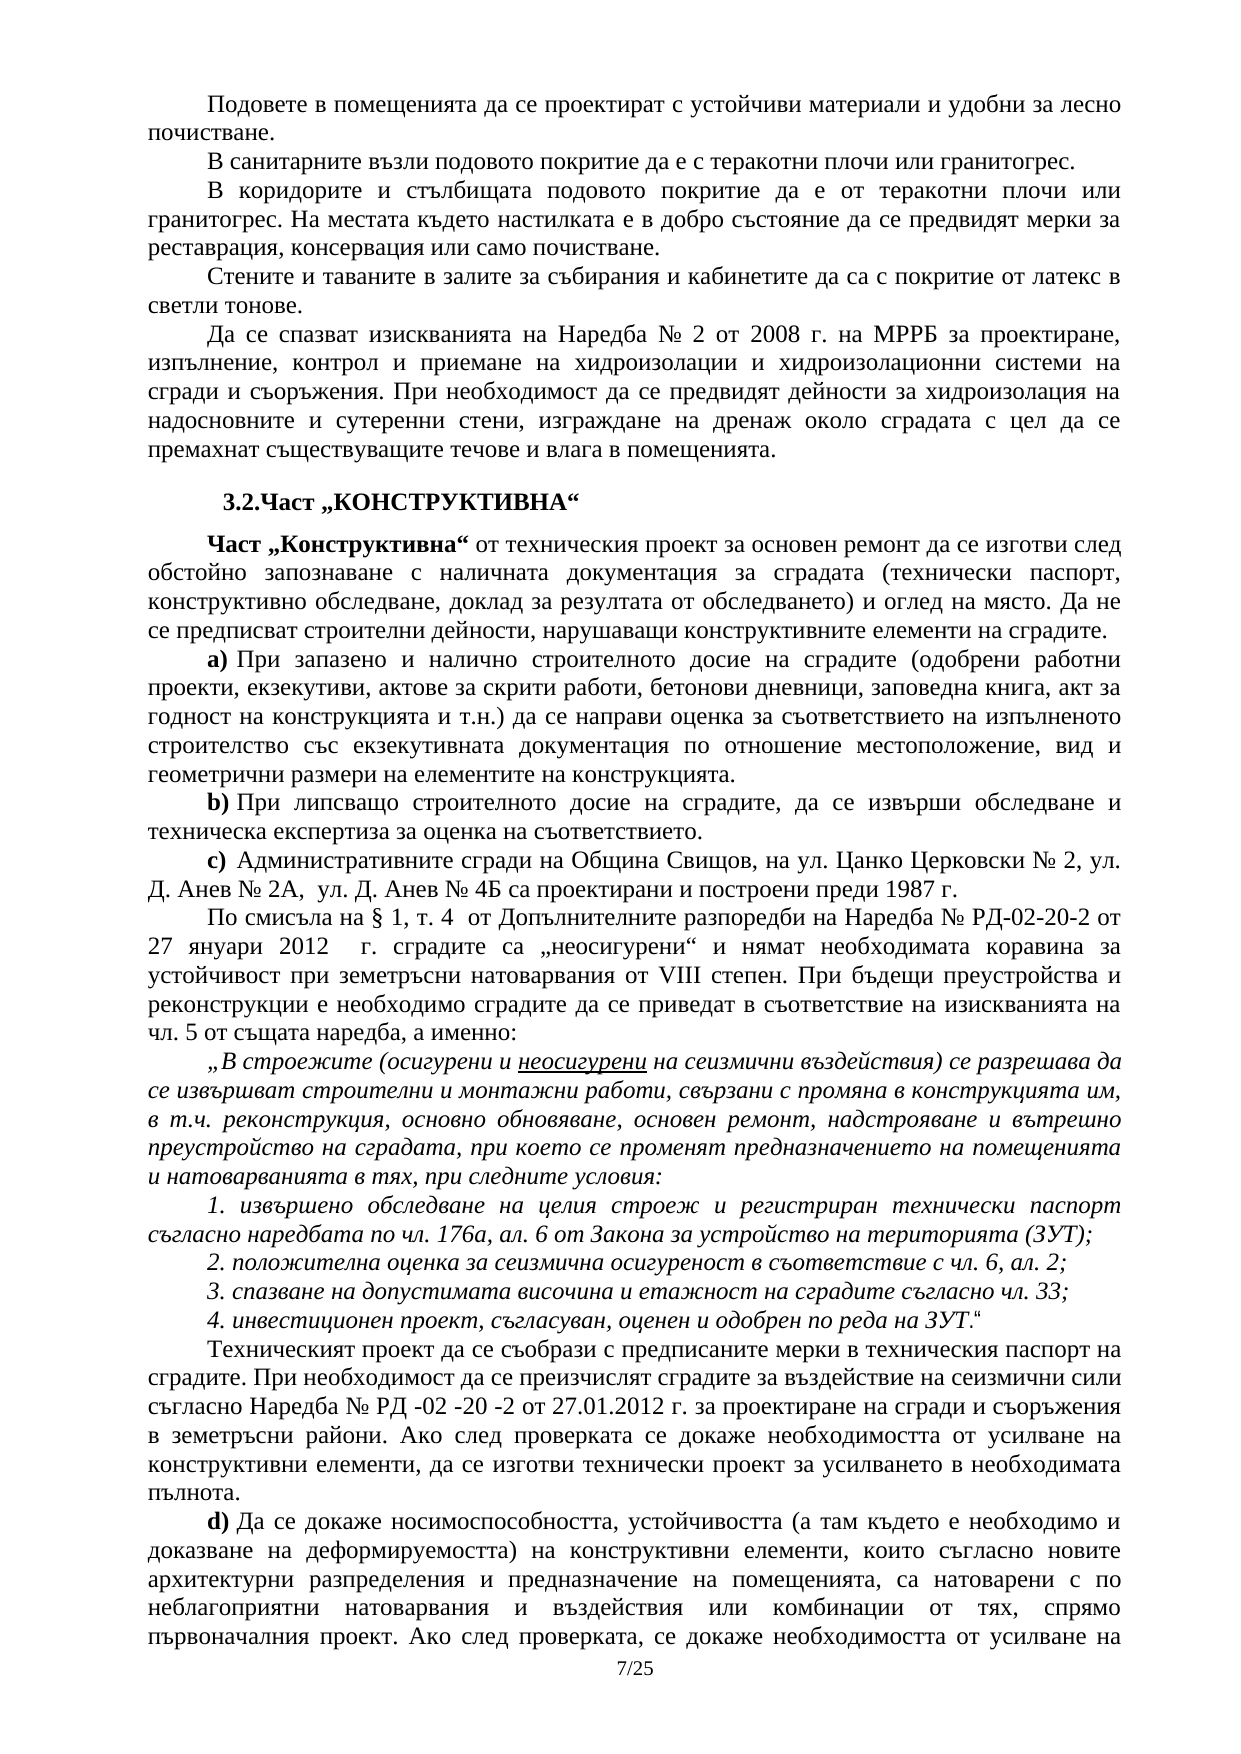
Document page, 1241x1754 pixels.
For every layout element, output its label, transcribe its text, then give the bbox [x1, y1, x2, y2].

text Стените и таваните в залите за събирания и кабинетите да са с покритие от латекс в светли тонове. [148, 261, 1122, 319]
text 3. спазване на допустимата височина и етажност на сградите съгласно чл. 33; [148, 1276, 1122, 1305]
text 1. извършено обследване на целия строеж и регистриран технически паспорт съгласно наредбата по чл. 176а, ал. 6 от Закона за устройство на територията (ЗУТ); [148, 1190, 1122, 1247]
list При липсващо строителното досие на сградите, да се извърши обследване и техническа експертиза за оценка на съответствието. [148, 787, 1122, 845]
text По смисъла на § 1, т. 4 от Допълнителните разпоредби на Наредба № РД-02-20-2 от 27 януари 2012 г. сградите са „неосигурени“ и нямат необходимата коравина за устойчивост при земетръсни натоварвания от VIII степен. При бъдещи преустройства и реконструкции е необходимо сградите да се приведат в съответствие на изискванията на чл. 5 от същата наредба, а именно: [148, 902, 1122, 1046]
text Да се спазват изискванията на Наредба № 2 от 2008 г. на МРРБ за проектиране, изпълнение, контрол и приемане на хидроизолации и хидроизолационни системи на сгради и съоръжения. При необходимост да се предвидят дейности за хидроизолация на надосновните и сутеренни стени, изграждане на дренаж около сградата с цел да се премахнат съществуващите течове и влага в помещенията. [148, 319, 1122, 462]
list Административните сгради на Община Свищов, на ул. Цанко Церковски № 2, ул. Д. Анев № 2А, ул. Д. Анев № 4Б са проектирани и построени преди 1987 г. [148, 845, 1122, 902]
text В коридорите и стълбищата подовото покритие да е от теракотни плочи или гранитогрес. На местата където настилката е в добро състояние да се предвидят мерки за реставрация, консервация или само почистване. [148, 175, 1122, 261]
list При запазено и налично строителното досие на сградите (одобрени работни проекти, екзекутиви, актове за скрити работи, бетонови дневници, заповедна книга, акт за годност на конструкцията и т.н.) да се направи оценка за съответствието на изпълненото строителство със екзекутивната документация по отношение местоположение, вид и геометрични размери на елементите на конструкцията. [148, 644, 1122, 787]
text 3.2.Част „КОНСТРУКТИВНА“ [223, 487, 1122, 516]
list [148, 1506, 1122, 1650]
text В санитарните възли подовото покритие да е с теракотни плочи или гранитогрес. [148, 146, 1122, 175]
text Подовете в помещенията да се проектират с устойчиви материали и удобни за лесно почистване. [148, 89, 1122, 146]
text 4. инвестиционен проект, съгласуван, оценен и одобрен по реда на ЗУТ.“ [148, 1305, 1122, 1334]
text Техническият проект да се съобрази с предписаните мерки в техническия паспорт на сградите. При необходимост да се преизчислят сградите за въздействие на сеизмични сили съгласно Наредба № РД -02 -20 -2 от 27.01.2012 г. за проектиране на сгради и съоръжения в земетръсни райони. Ако след проверката се докаже необходимостта от усилване на конструктивни елементи, да се изготви технически проект за усилването в необходимата пълнота. [148, 1334, 1122, 1506]
text 2. положителна оценка за сеизмична осигуреност в съответствие с чл. 6, ал. 2; [148, 1247, 1122, 1276]
text Част „Конструктивна“ от техническия проект за основен ремонт да се изготви след обстойно запознаване с наличната документация за сградата (технически паспорт, конструктивно обследване, доклад за резултата от обследването) и оглед на място. Да не се предписват строителни дейности, нарушаващи конструктивните елементи на сградите. [148, 529, 1122, 644]
text „В строежите (осигурени и неосигурени на сеизмични въздействия) се разрешава да се извършват строителни и монтажни работи, свързани с промяна в конструкцията им, в т.ч. реконструкция, основно обновяване, основен ремонт, надстрояване и вътрешно преустройство на сградата, при което се променят предназначението на помещенията и натоварванията в тях, при следните условия: [148, 1046, 1122, 1190]
